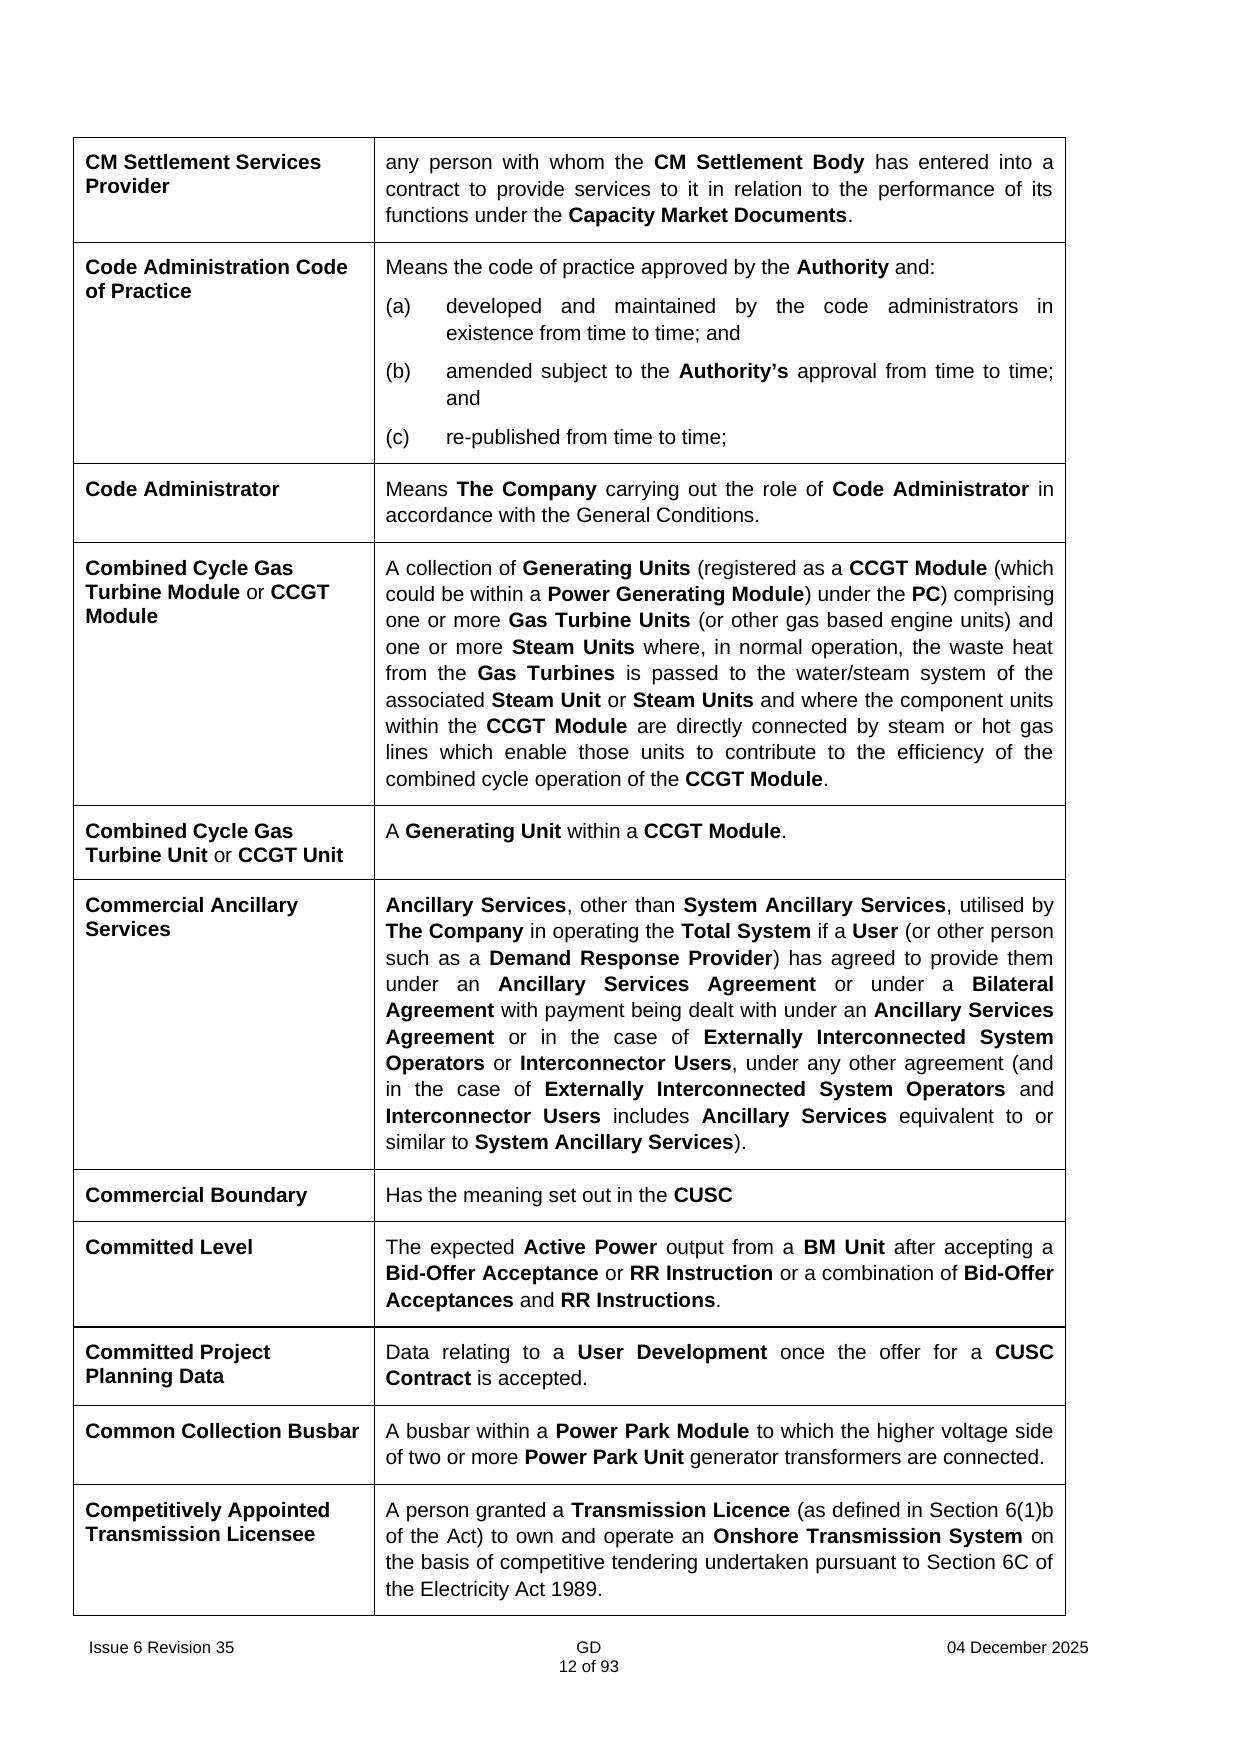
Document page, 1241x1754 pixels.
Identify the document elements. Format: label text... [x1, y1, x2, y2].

table_cell Committed Level [74, 1222, 374, 1326]
table_cell Data relating to a User Development once the offer for a CUSC Contract is accepted. [375, 1328, 1065, 1405]
table_cell CM Settlement Services Provider [74, 138, 374, 242]
table_cell Combined Cycle Gas Turbine Unit or CCGT Unit [74, 806, 374, 879]
table_cell Commercial Boundary [74, 1170, 374, 1221]
table_cell Code Administrator [74, 464, 374, 542]
table_cell Commercial Ancillary Services [74, 880, 374, 1169]
table_cell Means The Company carrying out the role of Code Administrator in accordance with the General Conditions. [375, 464, 1065, 542]
table_cell Competitively Appointed Transmission Licensee [74, 1485, 374, 1615]
table_cell Has the meaning set out in the CUSC [375, 1170, 1065, 1221]
table_cell Combined Cycle Gas Turbine Module or CCGT Module [74, 543, 374, 805]
table_cell Committed Project Planning Data [74, 1328, 374, 1405]
table_cell any person with whom the CM Settlement Body has entered into a contract to provide services to it in relation to the performance of its functions under the Capacity Market Documents. [375, 138, 1065, 242]
table_cell Code Administration Code of Practice [74, 243, 374, 463]
table_cell The expected Active Power output from a BM Unit after accepting a Bid-Offer Acceptance or RR Instruction or a combination of Bid-Offer Acceptances and RR Instructions. [375, 1222, 1065, 1326]
table_cell Common Collection Busbar [74, 1406, 374, 1484]
table_cell A person granted a Transmission Licence (as defined in Section 6(1)b of the Act) to own and operate an Onshore Transmission System on the basis of competitive tendering undertaken pursuant to Section 6C of the Electricity Act 1989. [375, 1485, 1065, 1615]
table_cell A Generating Unit within a CCGT Module. [375, 806, 1065, 879]
table_cell Means the code of practice approved by the Authority and: (a) developed and maintained by the code administrators in existence from time to time; and (b) amended subject to the Authority’s approval from time to time; and (c) re-published from time to time; [375, 243, 1065, 463]
table_cell A busbar within a Power Park Module to which the higher voltage side of two or more Power Park Unit generator transformers are connected. [375, 1406, 1065, 1484]
table_cell Ancillary Services, other than System Ancillary Services, utilised by The Company in operating the Total System if a User (or other person such as a Demand Response Provider) has agreed to provide them under an Ancillary Services Agreement or under a Bilateral Agreement with payment being dealt with under an Ancillary Services Agreement or in the case of Externally Interconnected System Operators or Interconnector Users, under any other agreement (and in the case of Externally Interconnected System Operators and Interconnector Users includes Ancillary Services equivalent to or similar to System Ancillary Services). [375, 880, 1065, 1169]
table_cell A collection of Generating Units (registered as a CCGT Module (which could be within a Power Generating Module) under the PC) comprising one or more Gas Turbine Units (or other gas based engine units) and one or more Steam Units where, in normal operation, the waste heat from the Gas Turbines is passed to the water/steam system of the associated Steam Unit or Steam Units and where the component units within the CCGT Module are directly connected by steam or hot gas lines which enable those units to contribute to the efficiency of the combined cycle operation of the CCGT Module. [375, 543, 1065, 805]
